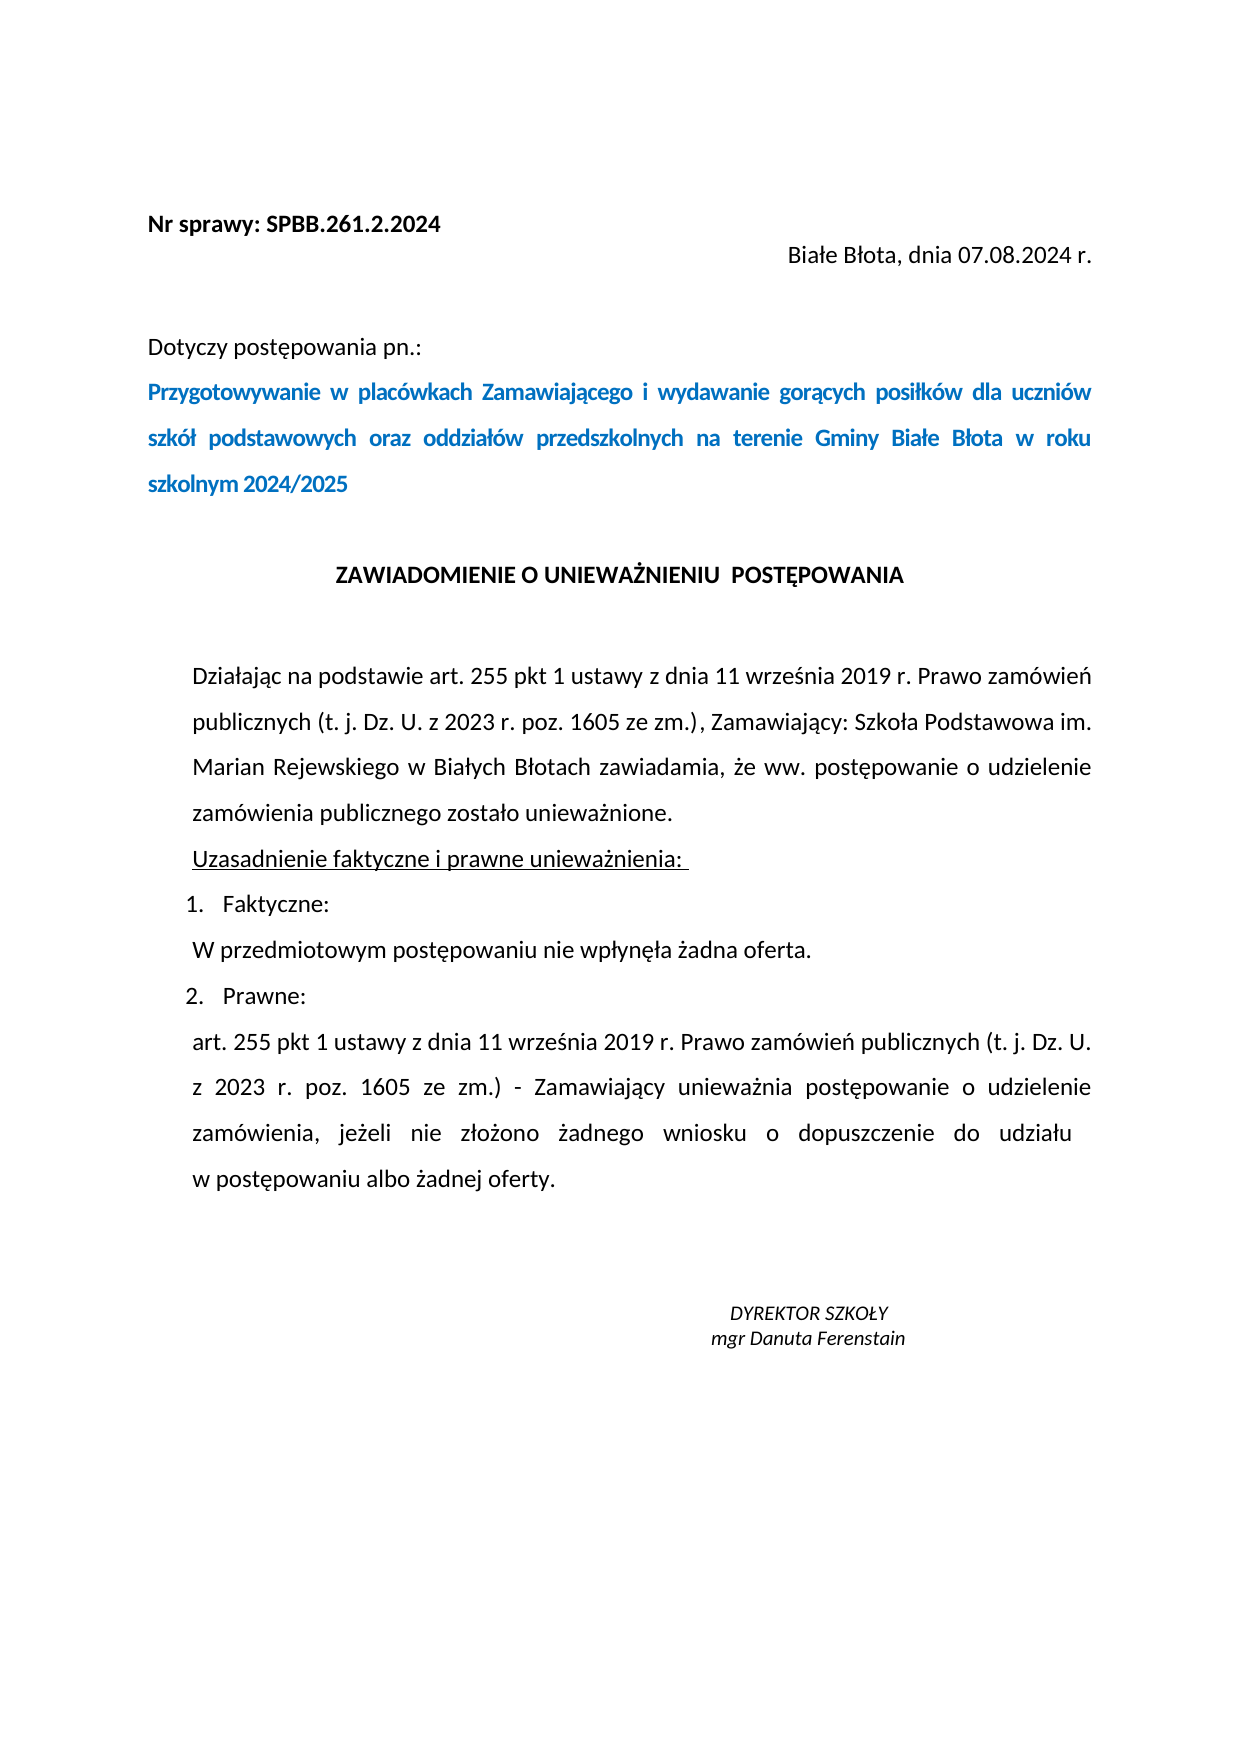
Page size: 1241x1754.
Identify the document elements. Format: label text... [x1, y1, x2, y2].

text Uzasadnienie faktyczne i prawne unieważnienia: [192, 843, 1093, 873]
list Prawne: [185, 980, 1093, 1011]
text art. 255 pkt 1 ustawy z dnia 11 września 2019 r. Prawo zamówień publicznych (t. j. Dz. U. z 2023 r. poz. 1605 ze zm.) - Zamawiający unieważnia postępowanie o udzielenie zamówienia, jeżeli nie złożono żadnego wniosku o dopuszczenie do udziału w postępowaniu albo żadnej oferty. [192, 1026, 1093, 1193]
text ZAWIADOMIENIE O UNIEWAŻNIENIU POSTĘPOWANIA [148, 559, 1093, 590]
text DYREKTOR SZKOŁY [444, 1300, 1093, 1326]
text Działając na podstawie art. 255 pkt 1 ustawy z dnia 11 września 2019 r. Prawo zamówień publicznych (t. j. Dz. U. z 2023 r. poz. 1605 ze zm.), Zamawiający: Szkoła Podstawowa im. Marian Rejewskiego w Białych Błotach zawiadamia, że ww. postępowanie o udzielenie zamówienia publicznego zostało unieważnione. [192, 660, 1093, 828]
text mgr Danuta Ferenstain [148, 1326, 1093, 1351]
list Faktyczne: [185, 888, 1093, 919]
text Przygotowywanie w placówkach Zamawiającego i wydawanie gorących posiłków dla uczniów szkół podstawowych oraz oddziałów przedszkolnych na terenie Gminy Białe Błota w roku szkolnym 2024/2025 [148, 376, 1093, 498]
text Białe Błota, dnia 07.08.2024 r. [148, 239, 1093, 270]
text W przedmiotowym postępowaniu nie wpłynęła żadna oferta. [192, 934, 1093, 965]
text Dotyczy postępowania pn.: [148, 331, 1093, 361]
text Nr sprawy: SPBB.261.2.2024 [148, 209, 1093, 239]
